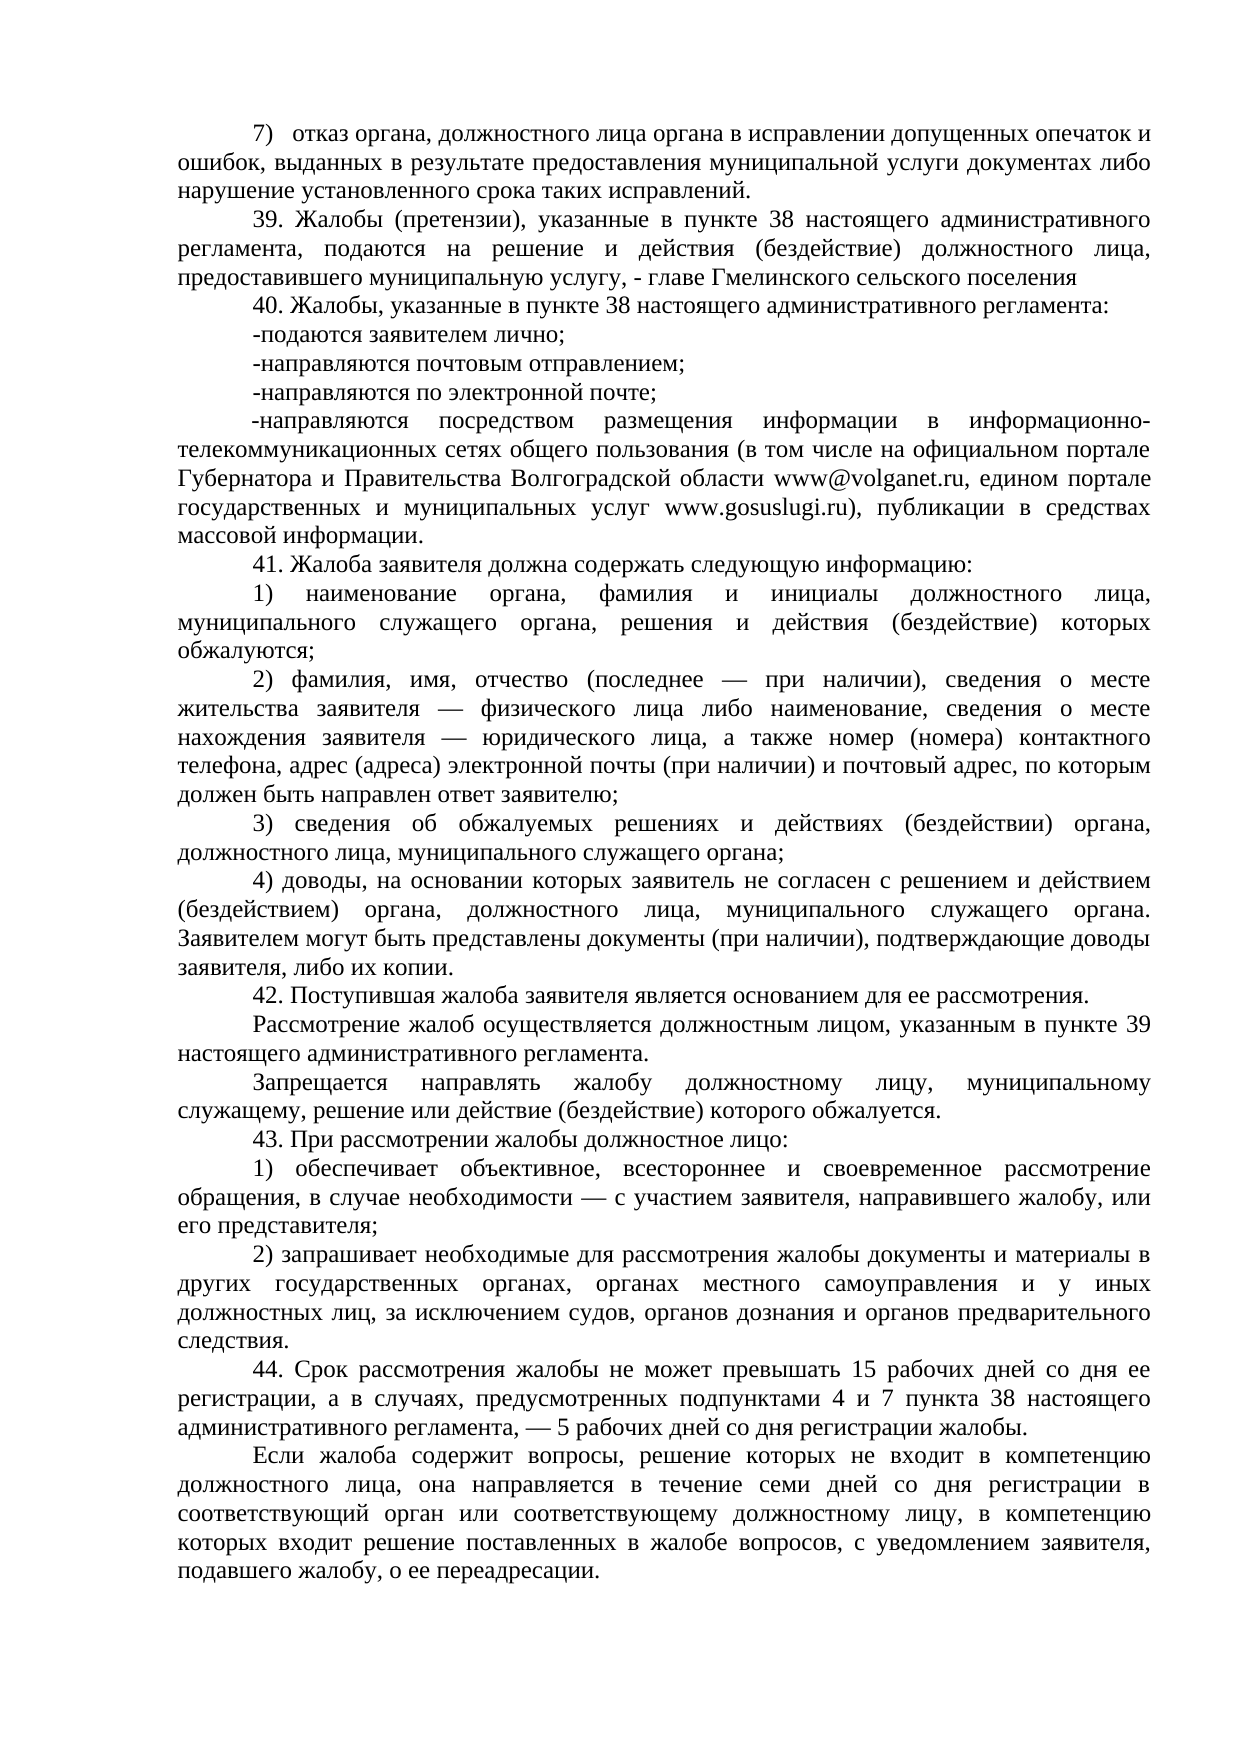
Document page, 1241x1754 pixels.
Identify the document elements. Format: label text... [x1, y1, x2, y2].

text 1) наименование органа, фамилия и инициалы должностного лица, муниципального служащего органа, решения и действия (бездействие) которых обжалуются; [177, 578, 1152, 664]
text -направляются почтовым отправлением; [177, 348, 1152, 377]
text Запрещается направлять жалобу должностному лицу, муниципальному служащему, решение или действие (бездействие) которого обжалуется. [177, 1067, 1152, 1124]
text 43. При рассмотрении жалобы должностное лицо: [177, 1124, 1152, 1153]
text Если жалоба содержит вопросы, решение которых не входит в компетенцию должностного лица, она направляется в течение семи дней со дня регистрации в соответствующий орган или соответствующему должностному лицу, в компетенцию которых входит решение поставленных в жалобе вопросов, с уведомлением заявителя, подавшего жалобу, о ее переадресации. [177, 1441, 1152, 1584]
text -направляются посредством размещения информации в информационно-телекоммуникационных сетях общего пользования (в том числе на официальном портале Губернатора и Правительства Волгоградской области www@volganet.ru, едином портале государственных и муниципальных услуг www.gosuslugi.ru), публикации в средствах массовой информации. [177, 406, 1152, 549]
text 2) запрашивает необходимые для рассмотрения жалобы документы и материалы в других государственных органах, органах местного самоуправления и у иных должностных лиц, за исключением судов, органов дознания и органов предварительного следствия. [177, 1239, 1152, 1354]
text 4) доводы, на основании которых заявитель не согласен с решением и действием (бездействием) органа, должностного лица, муниципального служащего органа. Заявителем могут быть представлены документы (при наличии), подтверждающие доводы заявителя, либо их копии. [177, 866, 1152, 981]
text 41. Жалоба заявителя должна содержать следующую информацию: [177, 549, 1152, 578]
text 42. Поступившая жалоба заявителя является основанием для ее рассмотрения. [177, 981, 1152, 1009]
text 3) сведения об обжалуемых решениях и действиях (бездействии) органа, должностного лица, муниципального служащего органа; [177, 808, 1152, 866]
text 1) обеспечивает объективное, всестороннее и своевременное рассмотрение обращения, в случае необходимости — с участием заявителя, направившего жалобу, или его представителя; [177, 1153, 1152, 1239]
text 39. Жалобы (претензии), указанные в пункте 38 настоящего административного регламента, подаются на решение и действия (бездействие) должностного лица, предоставившего муниципальную услугу, - главе Гмелинского сельского поселения [177, 204, 1152, 291]
text 44. Срок рассмотрения жалобы не может превышать 15 рабочих дней со дня ее регистрации, а в случаях, предусмотренных подпунктами 4 и 7 пункта 38 настоящего административного регламента, — 5 рабочих дней со дня регистрации жалобы. [177, 1354, 1152, 1441]
text 7) отказ органа, должностного лица органа в исправлении допущенных опечаток и ошибок, выданных в результате предоставления муниципальной услуги документах либо нарушение установленного срока таких исправлений. [177, 118, 1152, 204]
text -направляются по электронной почте; [177, 377, 1152, 406]
text -подаются заявителем лично; [177, 319, 1152, 348]
text 40. Жалобы, указанные в пункте 38 настоящего административного регламента: [177, 291, 1152, 319]
text Рассмотрение жалоб осуществляется должностным лицом, указанным в пункте 39 настоящего административного регламента. [177, 1009, 1152, 1067]
text 2) фамилия, имя, отчество (последнее — при наличии), сведения о месте жительства заявителя — физического лица либо наименование, сведения о месте нахождения заявителя — юридического лица, а также номер (номера) контактного телефона, адрес (адреса) электронной почты (при наличии) и почтовый адрес, по которым должен быть направлен ответ заявителю; [177, 664, 1152, 808]
